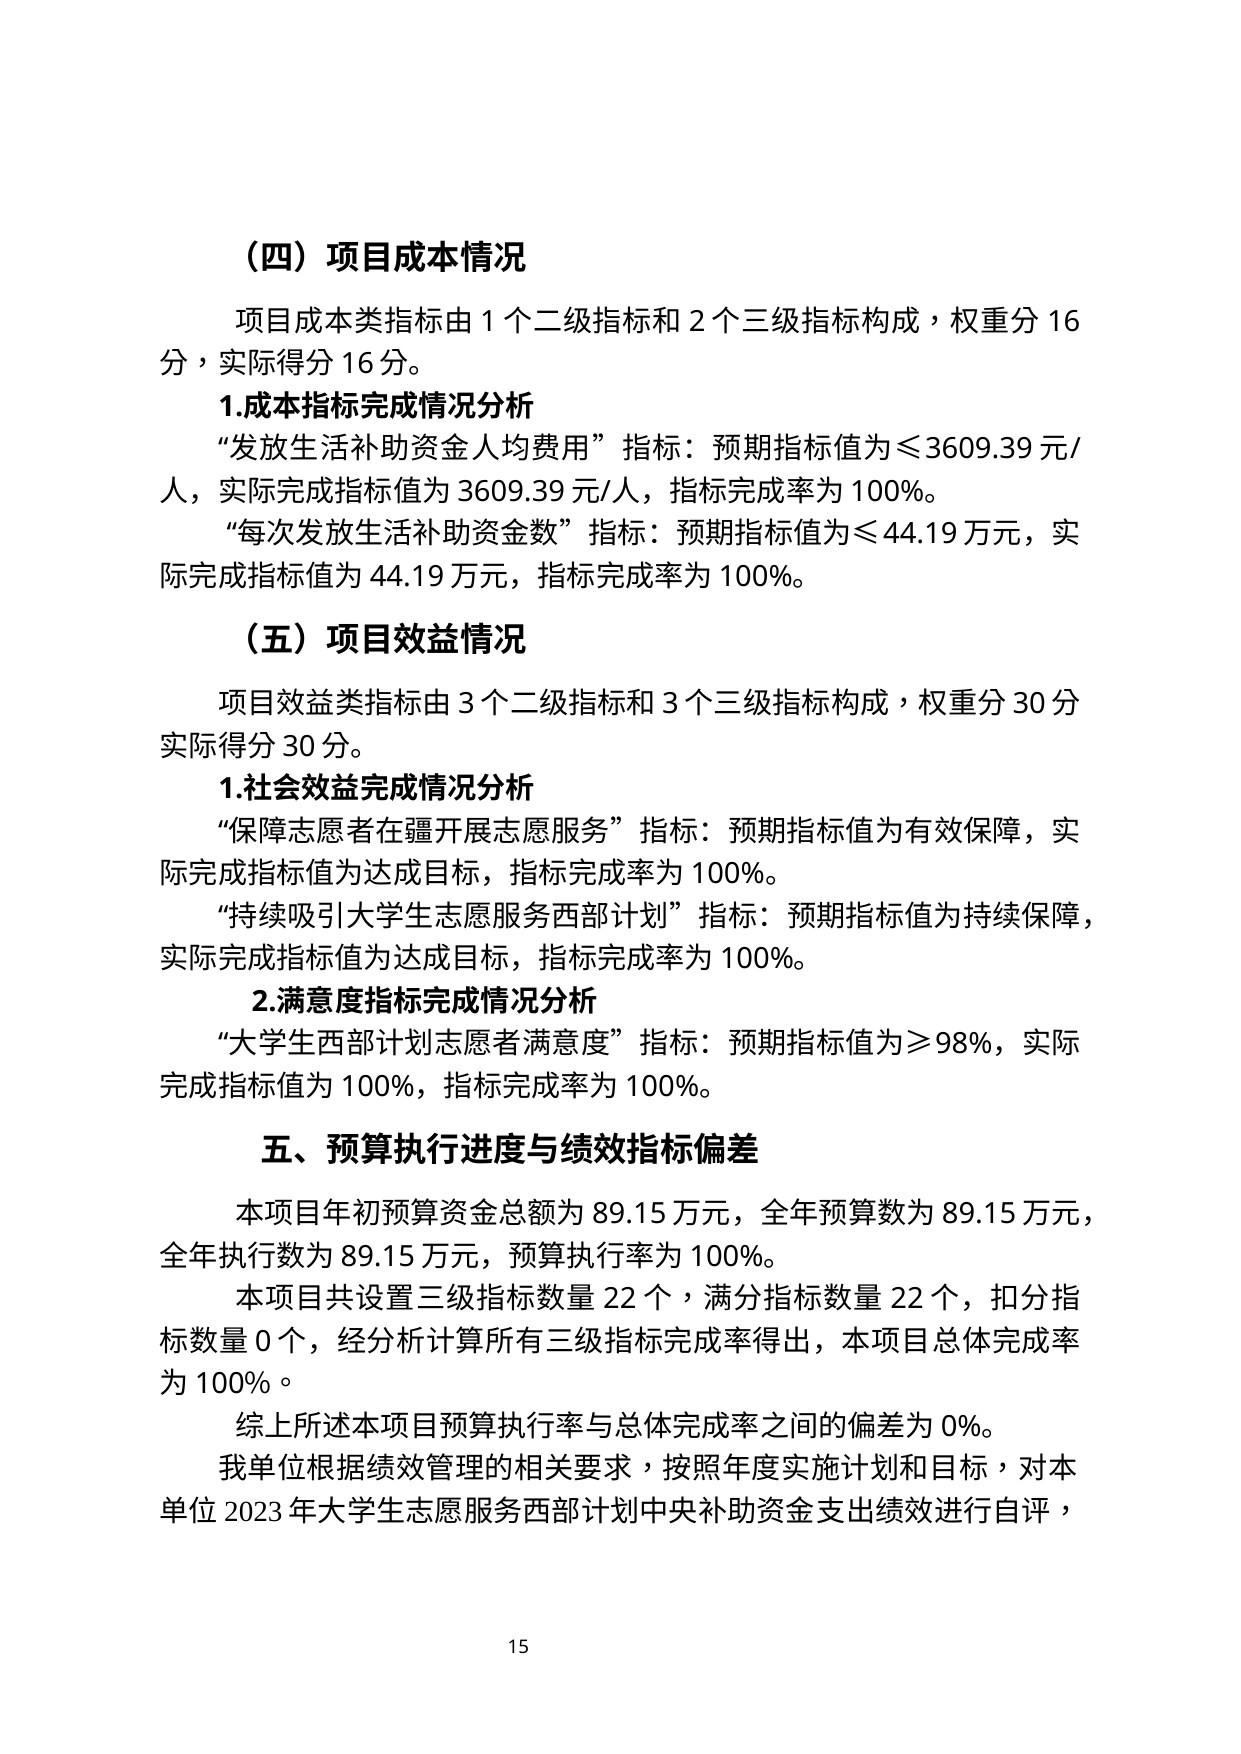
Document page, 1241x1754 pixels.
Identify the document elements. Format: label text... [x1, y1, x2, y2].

subtitle （四）项目成本情况 [159, 212, 1081, 297]
subtitle 2.满意度指标完成情况分析 [159, 977, 1081, 1020]
text 项目成本类指标由1个二级指标和2个三级指标构成，权重分16分，实际得分16分。 [159, 297, 1081, 382]
text 综上所述本项目预算执行率与总体完成率之间的偏差为0%。 [159, 1402, 1081, 1445]
text “持续吸引大学生志愿服务西部计划”指标：预期指标值为持续保障，实际完成指标值为达成目标，指标完成率为100%。 [159, 892, 1081, 977]
subtitle （五）项目效益情况 [159, 595, 1081, 680]
text 项目效益类指标由3个二级指标和3个三级指标构成，权重分30分，实际得分30分。 [159, 680, 1081, 765]
text 本项目年初预算资金总额为89.15万元，全年预算数为89.15万元，全年执行数为89.15万元，预算执行率为100%。 [159, 1190, 1081, 1275]
subtitle “每次发放生活补助资金数”指标：预期指标值为≤44.19万元，实际完成指标值为44.19万元，指标完成率为100%。 [159, 510, 1081, 595]
subtitle 1.成本指标完成情况分析 [159, 382, 1081, 425]
text “保障志愿者在疆开展志愿服务”指标：预期指标值为有效保障，实际完成指标值为达成目标，指标完成率为100%。 [159, 807, 1081, 892]
text “大学生西部计划志愿者满意度”指标：预期指标值为≥98%，实际完成指标值为100%，指标完成率为100%。 [159, 1020, 1081, 1105]
subtitle 五、预算执行进度与绩效指标偏差 [159, 1105, 1081, 1190]
text 本项目共设置三级指标数量22个，满分指标数量22个，扣分指标数量0个，经分析计算所有三级指标完成率得出，本项目总体完成率为100%。 [159, 1275, 1081, 1402]
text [159, 1445, 1081, 1530]
text “发放生活补助资金人均费用”指标：预期指标值为≤3609.39元/人，实际完成指标值为3609.39元/人，指标完成率为100%。 [159, 425, 1081, 510]
subtitle 1.社会效益完成情况分析 [159, 765, 1081, 807]
